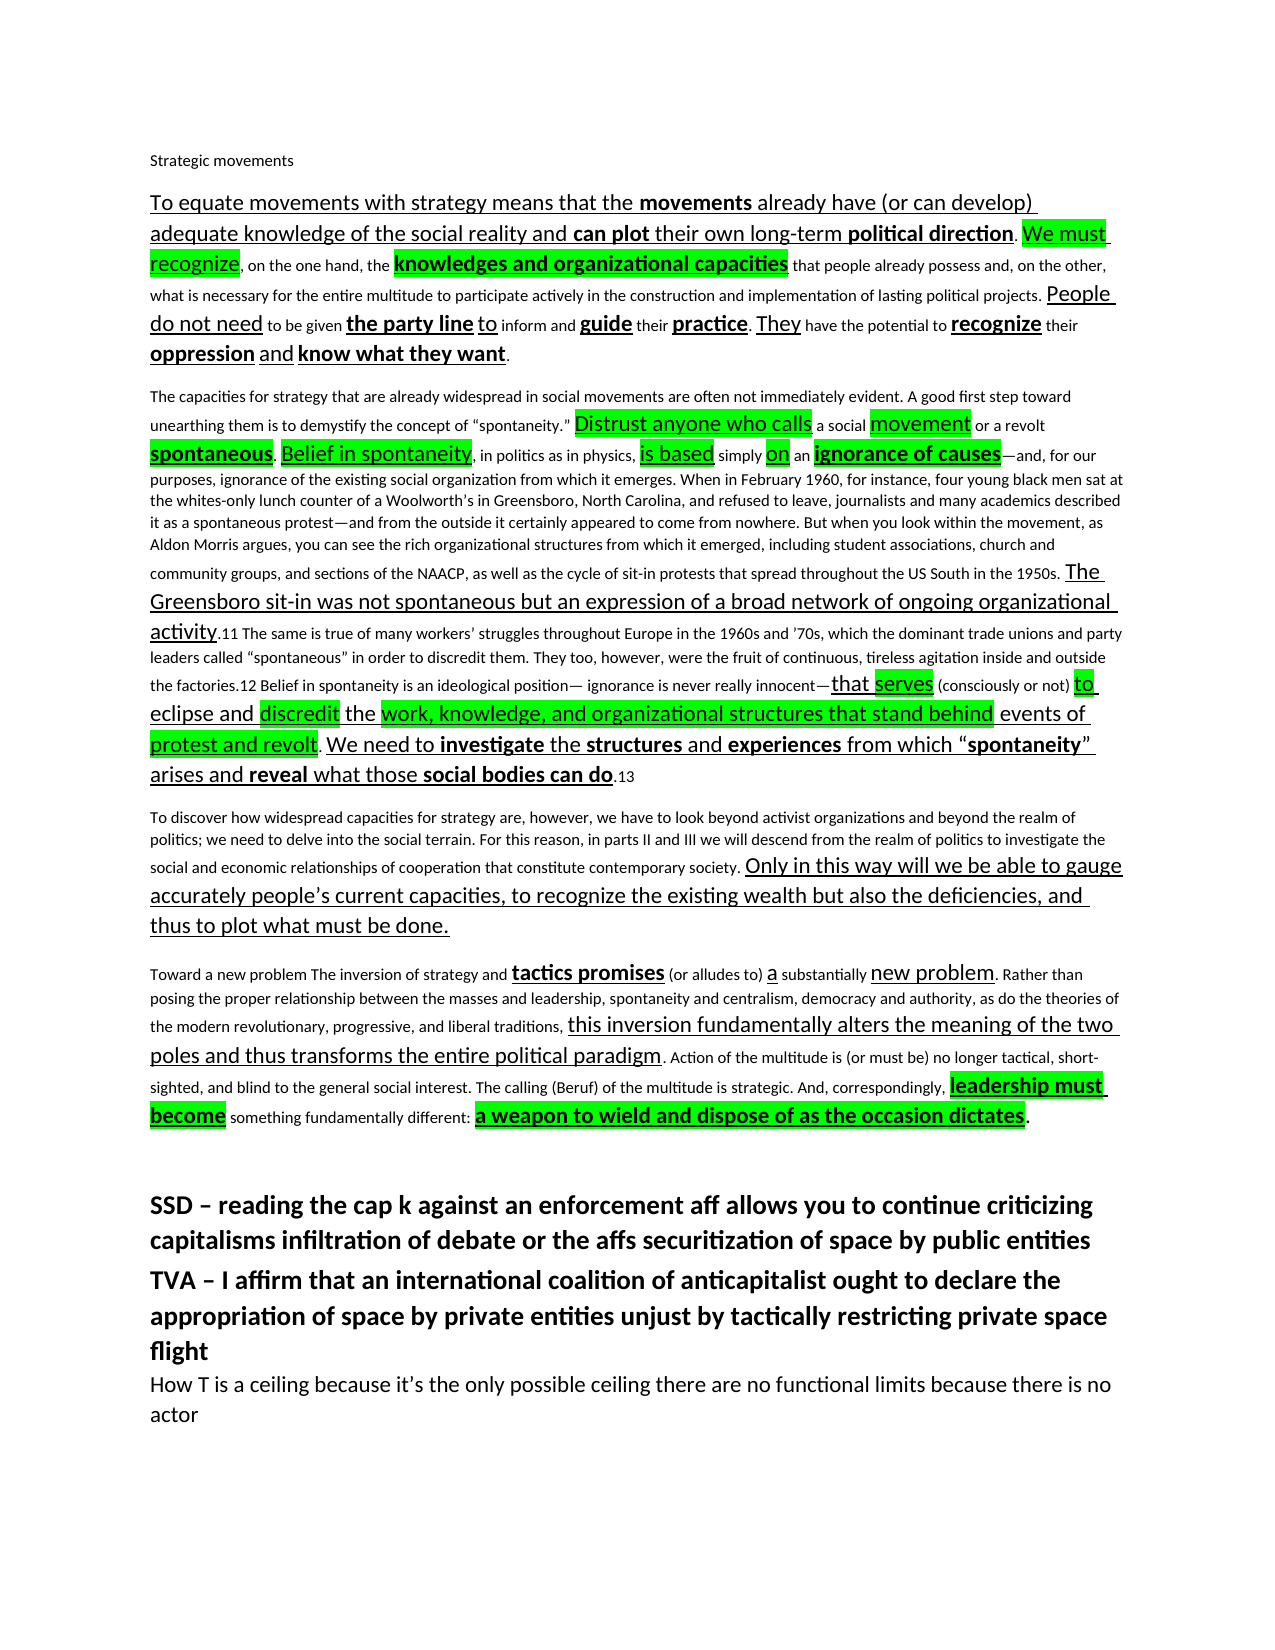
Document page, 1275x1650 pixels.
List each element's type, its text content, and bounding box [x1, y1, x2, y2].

subtitle TVA – I affirm that an international coalition of anticapitalist ought to declare the appropriation of space by private entities unjust by tactically restricting private space flight [150, 1263, 1125, 1368]
text How T is a ceiling because it’s the only possible ceiling there are no functional limits because there is no actor [150, 1370, 1125, 1428]
text Toward a new problem The inversion of strategy and tactics promises (or alludes to) a substantially new problem. Rather than posing the proper relationship between the masses and leadership, spontaneity and centralism, democracy and authority, as do the theories of the modern revolutionary, progressive, and liberal traditions, this inversion fundamentally alters the meaning of the two poles and thus transforms the entire political paradigm. Action of the multitude is (or must be) no longer tactical, short-sighted, and blind to the general social interest. The calling (Beruf) of the multitude is strategic. And, correspondingly, leadership must become something fundamentally different: a weapon to wield and dispose of as the occasion dictates. [150, 958, 1125, 1129]
text Strategic movements [150, 150, 1125, 170]
text To equate movements with strategy means that the movements already have (or can develop) adequate knowledge of the social reality and can plot their own long-term political direction. We must recognize, on the one hand, the knowledges and organizational capacities that people already possess and, on the other, what is necessary for the entire multitude to participate actively in the construction and implementation of lasting political projects. People do not need to be given the party line to inform and guide their practice. They have the potential to recognize their oppression and know what they want. [150, 188, 1125, 368]
text The capacities for strategy that are already widespread in social movements are often not immediately evident. A good first step toward unearthing them is to demystify the concept of “spontaneity.” Distrust anyone who calls a social movement or a revolt spontaneous. Belief in spontaneity, in politics as in physics, is based simply on an ignorance of causes—and, for our purposes, ignorance of the existing social organization from which it emerges. When in February 1960, for instance, four young black men sat at the whites-only lunch counter of a Woolworth’s in Greensboro, North Carolina, and refused to leave, journalists and many academics described it as a spontaneous protest—and from the outside it certainly appeared to come from nowhere. But when you look within the movement, as Aldon Morris argues, you can see the rich organizational structures from which it emerged, including student associations, church and community groups, and sections of the NAACP, as well as the cycle of sit-in protests that spread throughout the US South in the 1950s. The Greensboro sit-in was not spontaneous but an expression of a broad network of ongoing organizational activity.11 The same is true of many workers’ struggles throughout Europe in the 1960s and ’70s, which the dominant trade unions and party leaders called “spontaneous” in order to discredit them. They too, however, were the fruit of continuous, tireless agitation inside and outside the factories.12 Belief in spontaneity is an ideological position— ignorance is never really innocent—that serves (consciously or not) to eclipse and discredit the work, knowledge, and organizational structures that stand behind events of protest and revolt. We need to investigate the structures and experiences from which “spontaneity” arises and reveal what those social bodies can do.13 [150, 386, 1125, 788]
subtitle SSD – reading the cap k against an enforcement aff allows you to continue criticizing capitalisms infiltration of debate or the affs securitization of space by public entities [150, 1188, 1125, 1257]
text To discover how widespread capacities for strategy are, however, we have to look beyond activist organizations and beyond the realm of politics; we need to delve into the social terrain. For this reason, in parts II and III we will descend from the realm of politics to investigate the social and economic relationships of cooperation that constitute contemporary society. Only in this way will we be able to gauge accurately people’s current capacities, to recognize the existing wealth but also the deficiencies, and thus to plot what must be done. [150, 807, 1125, 940]
